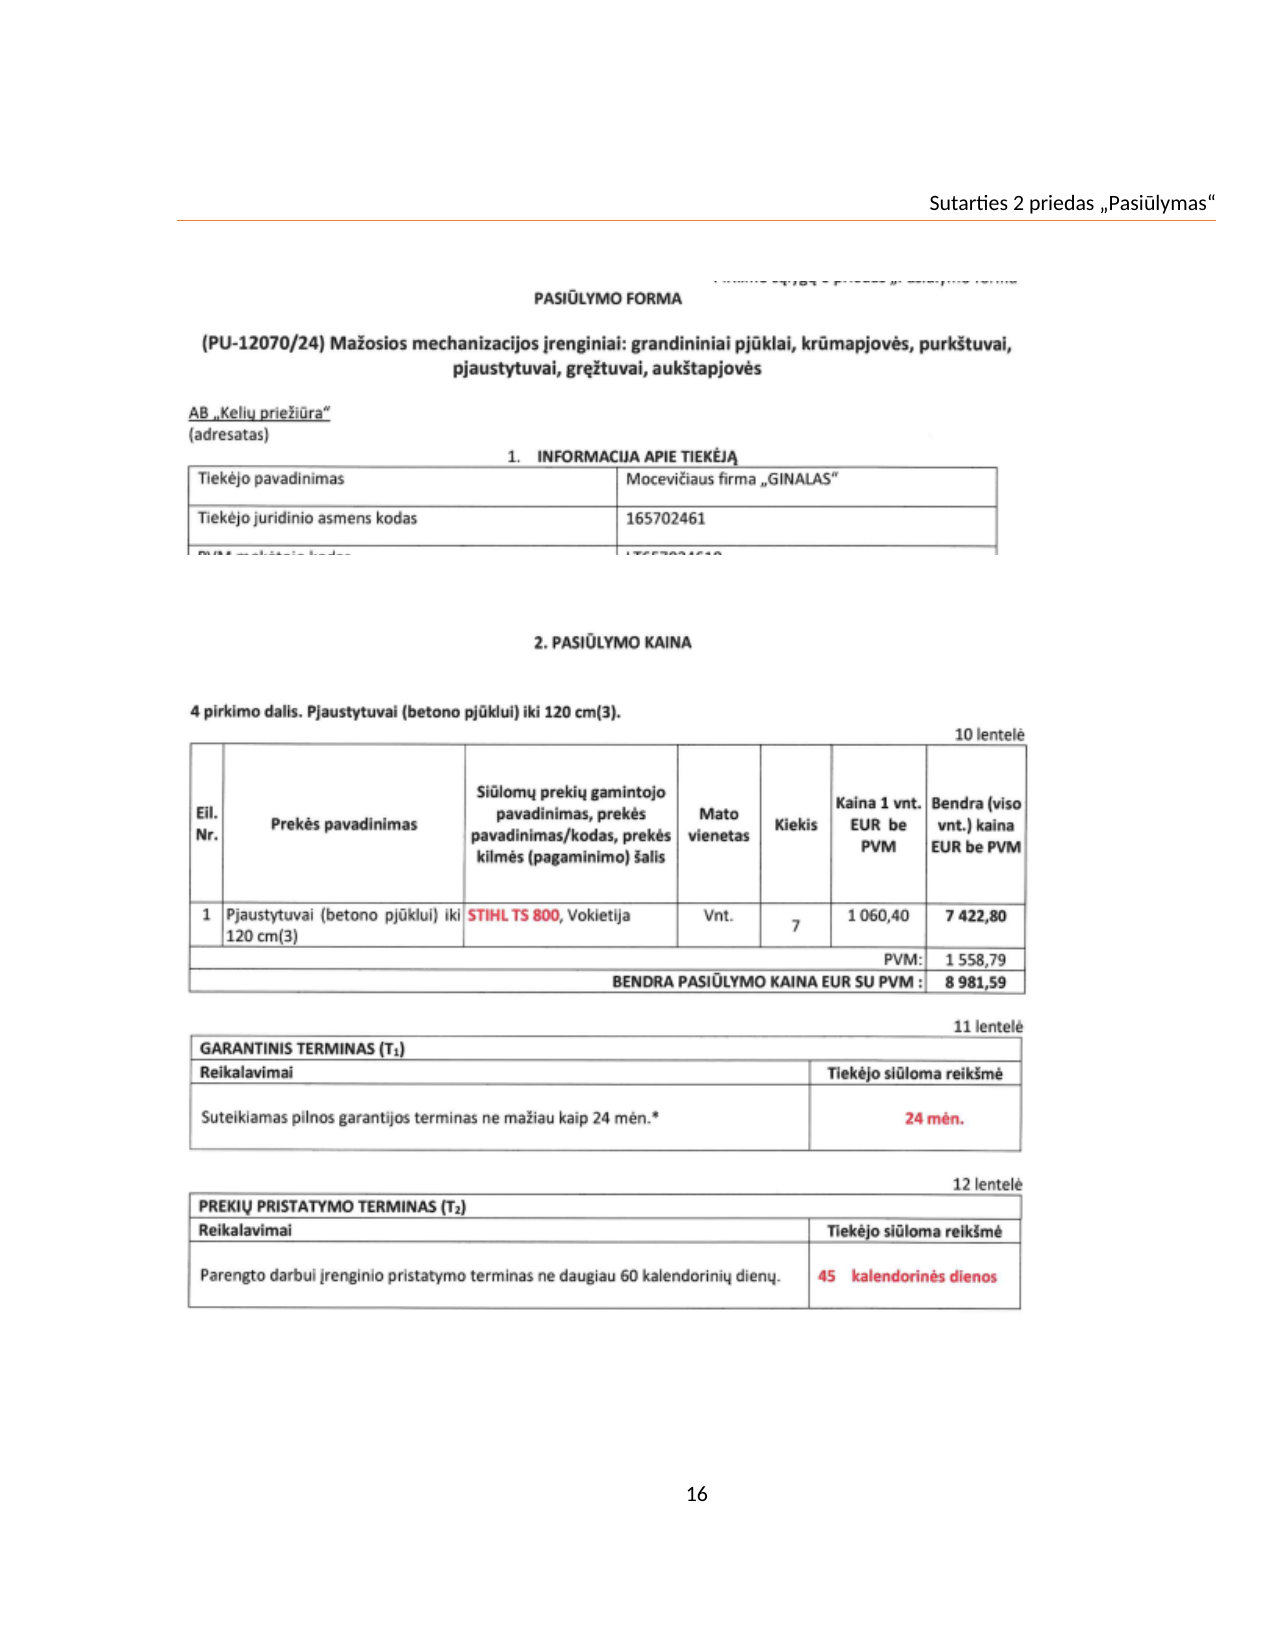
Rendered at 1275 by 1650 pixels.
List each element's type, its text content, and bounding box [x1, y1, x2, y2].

picture [177, 688, 1040, 1352]
picture [177, 622, 1056, 669]
picture [177, 281, 1028, 555]
text Sutarties 2 priedas „Pasiūlymas“ [177, 189, 1216, 220]
